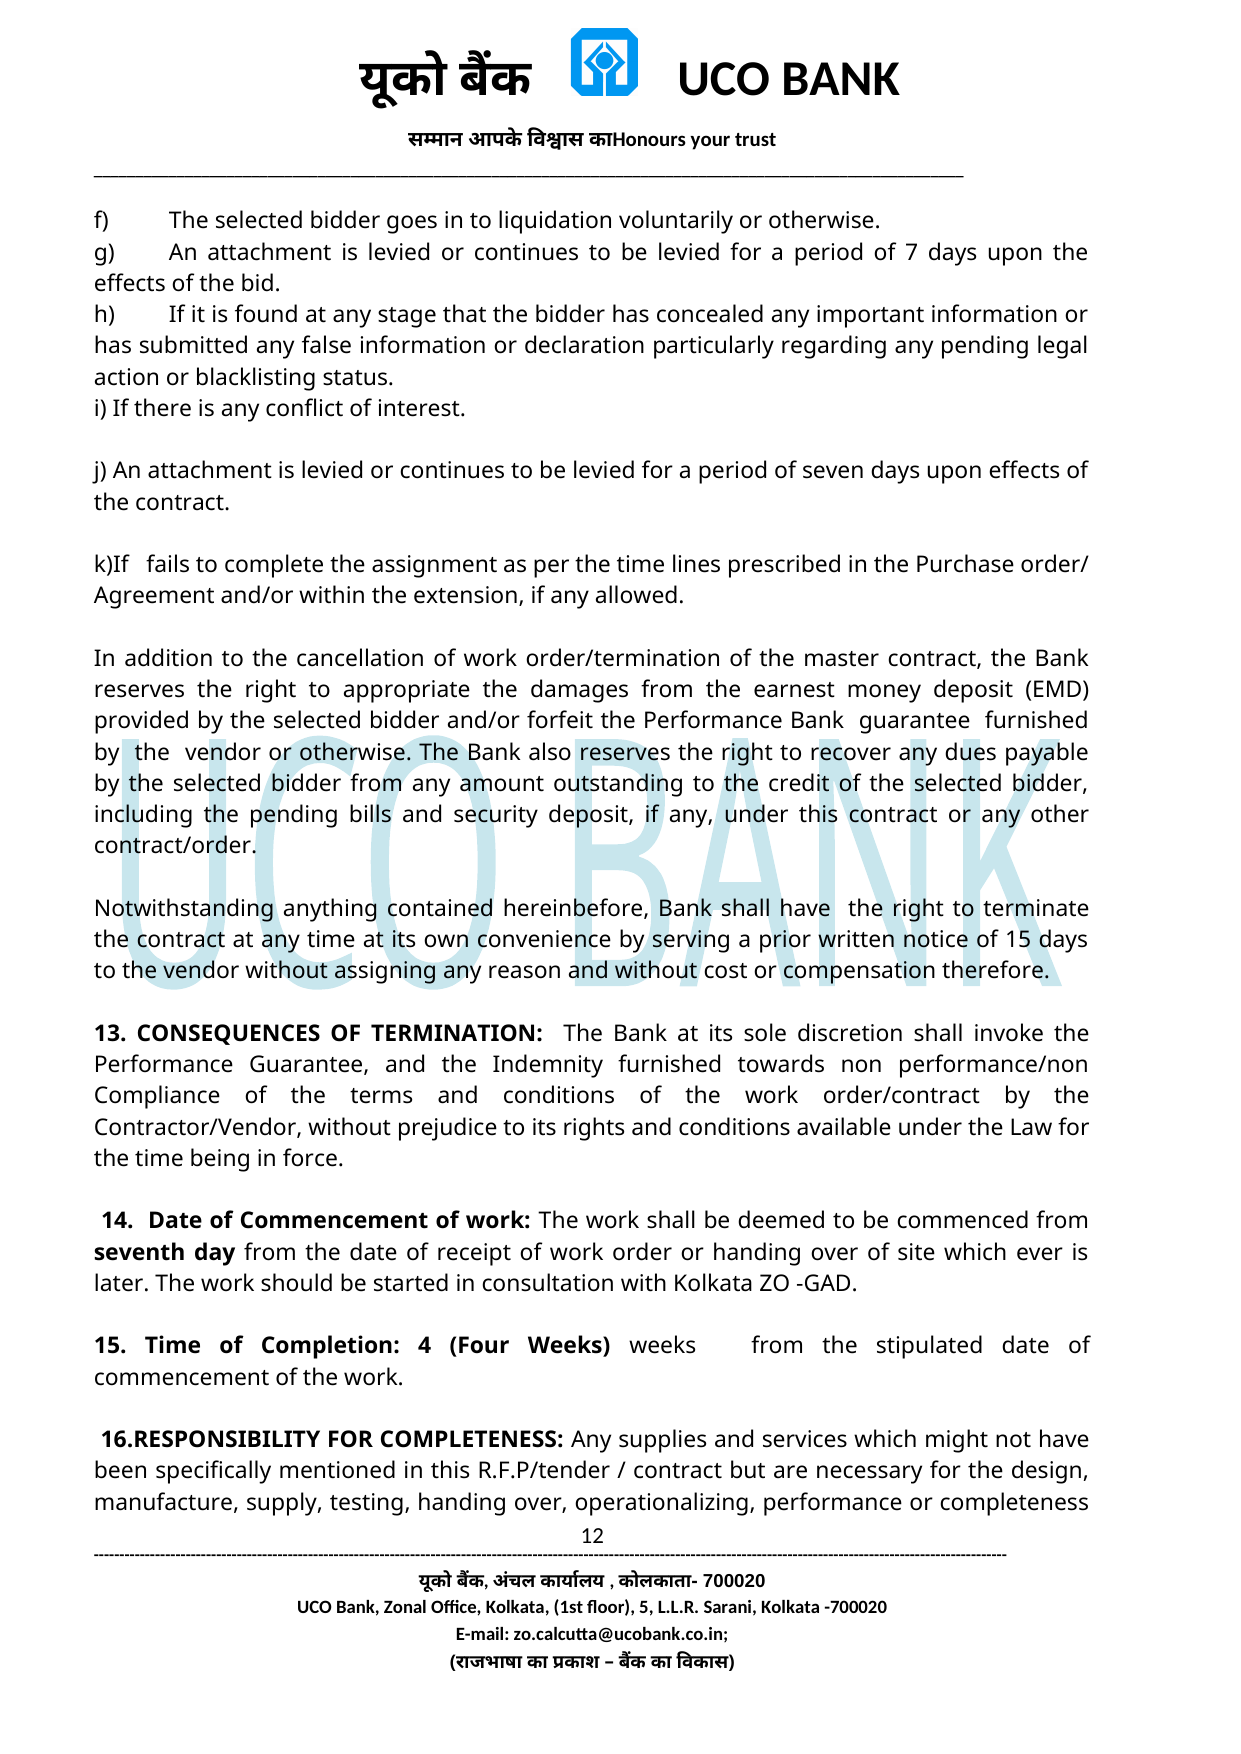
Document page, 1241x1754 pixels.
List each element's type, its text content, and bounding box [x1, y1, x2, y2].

text h) If it is found at any stage that the bidder has concealed any important information or has submitted any false information or declaration particularly regarding any pending legal action or blacklisting status. [94, 298, 1090, 392]
text 13. CONSEQUENCES OF TERMINATION: The Bank at its sole discretion shall invoke the Performance Guarantee, and the Indemnity furnished towards non performance/non Compliance of the terms and conditions of the work order/contract by the Contractor/Vendor, without prejudice to its rights and conditions available under the Law for the time being in force. [94, 1017, 1090, 1173]
text j) An attachment is levied or continues to be levied for a period of seven days upon effects of the contract. [94, 454, 1090, 517]
text g) An attachment is levied or continues to be levied for a period of 7 days upon the effects of the bid. [94, 236, 1090, 298]
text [94, 1423, 1090, 1517]
text 14. Date of Commencement of work: The work shall be deemed to be commenced from seventh day from the date of receipt of work order or handing over of site which ever is later. The work should be started in consultation with Kolkata ZO -GAD. [94, 1204, 1090, 1298]
picture [570, 28, 638, 96]
text i) If there is any conflict of interest. [94, 392, 1090, 423]
text k)If fails to complete the assignment as per the time lines prescribed in the Purchase order/ Agreement and/or within the extension, if any allowed. [94, 548, 1090, 611]
text 15. Time of Completion: 4 (Four Weeks) weeks from the stipulated date of commencement of the work. [94, 1329, 1090, 1392]
text Notwithstanding anything contained hereinbefore, Bank shall have the right to terminate the contract at any time at its own convenience by serving a prior written notice of 15 days to the vendor without assigning any reason and without cost or compensation therefore. [94, 892, 1090, 986]
text f) The selected bidder goes in to liquidation voluntarily or otherwise. [94, 204, 1090, 236]
text In addition to the cancellation of work order/termination of the master contract, the Bank reserves the right to appropriate the damages from the earnest money deposit (EMD) provided by the selected bidder and/or forfeit the Performance Bank guarantee furnished by the vendor or otherwise. The Bank also reserves the right to recover any dues payable by the selected bidder from any amount outstanding to the credit of the selected bidder, including the pending bills and security deposit, if any, under this contract or any other contract/order. [94, 642, 1090, 861]
